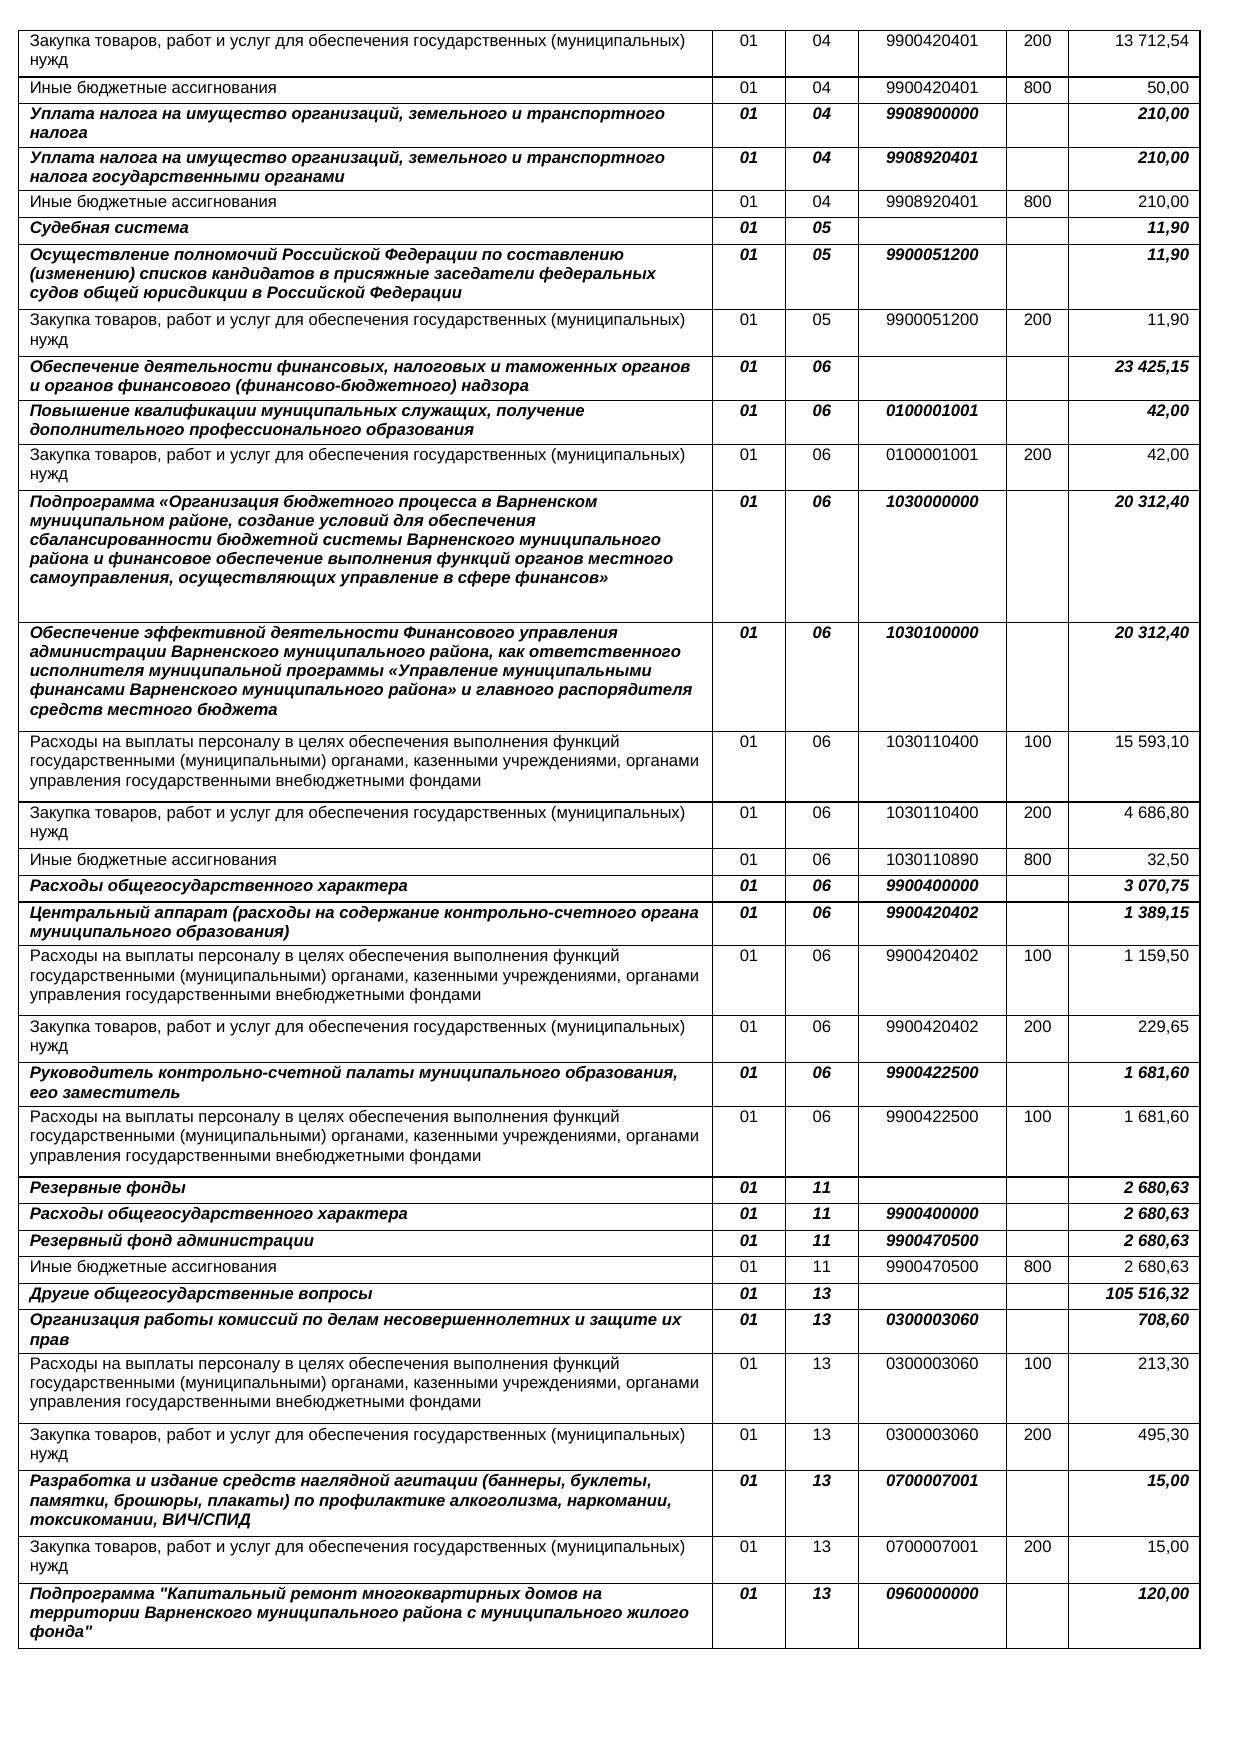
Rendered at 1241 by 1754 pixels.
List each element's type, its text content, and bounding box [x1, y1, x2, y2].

table_cell 11 [786, 1178, 858, 1203]
table_cell Подпрограмма "Капитальный ремонт многоквартирных домов на территории Варненского муниципального района с муниципального жилого фонда" [19, 1584, 712, 1648]
table_cell 01 [713, 1257, 785, 1283]
table_cell 9908900000 [859, 104, 1006, 147]
table_cell Расходы общегосударственного характера [19, 876, 712, 901]
table_cell 06 [786, 1016, 858, 1062]
table_cell 06 [786, 1063, 858, 1106]
table_cell 32,50 [1069, 849, 1199, 875]
table_cell [859, 1284, 1006, 1309]
table_cell 01 [713, 445, 785, 490]
table_cell 13 712,54 [1069, 31, 1199, 76]
table_cell 800 [1007, 78, 1068, 103]
table_cell [1007, 1584, 1068, 1648]
table_cell 9900420401 [859, 78, 1006, 103]
table_cell Расходы общегосударственного характера [19, 1204, 712, 1229]
table_cell 210,00 [1069, 104, 1199, 147]
table_cell 200 [1007, 803, 1068, 848]
table_cell 2 680,63 [1069, 1231, 1199, 1256]
table_cell 1 681,60 [1069, 1107, 1199, 1176]
table_cell Центральный аппарат (расходы на содержание контрольно-счетного органа муниципального образования) [19, 903, 712, 945]
table_cell 210,00 [1069, 148, 1199, 190]
table_cell 11,90 [1069, 310, 1199, 356]
table_cell [1007, 1178, 1068, 1203]
table_cell 01 [713, 1231, 785, 1256]
table_cell 200 [1007, 31, 1068, 76]
table_cell 9900051200 [859, 310, 1006, 356]
table_cell Обеспечение эффективной деятельности Финансового управления администрации Варненского муниципального района, как ответственного исполнителя муниципальной программы «Управление муниципальными финансами Варненского муниципального района» и главного распорядителя средств местного бюджета [19, 623, 712, 731]
table_cell 495,30 [1069, 1424, 1199, 1470]
table_cell 9900420402 [859, 1016, 1006, 1062]
table_cell Осуществление полномочий Российской Федерации по составлению (изменению) списков кандидатов в присяжные заседатели федеральных судов общей юрисдикции в Российской Федерации [19, 245, 712, 309]
table_cell 200 [1007, 310, 1068, 356]
table_cell [1007, 401, 1068, 443]
table_cell Закупка товаров, работ и услуг для обеспечения государственных (муниципальных) нужд [19, 1016, 712, 1062]
table_cell [1007, 245, 1068, 309]
table_cell 01 [713, 1204, 785, 1229]
table_cell 15,00 [1069, 1537, 1199, 1583]
table_cell 9900420401 [859, 31, 1006, 76]
table_cell 06 [786, 1107, 858, 1176]
table_cell 800 [1007, 849, 1068, 875]
table_cell [1007, 1471, 1068, 1536]
table_cell 1030110890 [859, 849, 1006, 875]
table_cell 20 312,40 [1069, 623, 1199, 731]
table_cell Разработка и издание средств наглядной агитации (баннеры, буклеты, памятки, брошюры, плакаты) по профилактике алкоголизма, наркомании, токсикомании, ВИЧ/СПИД [19, 1471, 712, 1536]
table_cell 06 [786, 946, 858, 1015]
table_cell 13 [786, 1310, 858, 1353]
table_cell 9900400000 [859, 1204, 1006, 1229]
table_cell Организация работы комиссий по делам несовершеннолетних и защите их прав [19, 1310, 712, 1353]
table_cell 15 593,10 [1069, 732, 1199, 801]
table_cell 01 [713, 491, 785, 622]
table_cell 01 [713, 849, 785, 875]
table_cell 06 [786, 445, 858, 490]
table_cell 0700007001 [859, 1537, 1006, 1583]
table_cell [1007, 148, 1068, 190]
table_cell 01 [713, 191, 785, 217]
table_cell 06 [786, 803, 858, 848]
table_cell 800 [1007, 1257, 1068, 1283]
table_cell 01 [713, 1016, 785, 1062]
table_cell Повышение квалификации муниципальных служащих, получение дополнительного профессионального образования [19, 401, 712, 443]
table_cell 01 [713, 310, 785, 356]
table_cell [1007, 218, 1068, 243]
table_cell 01 [713, 357, 785, 400]
table_cell 1 159,50 [1069, 946, 1199, 1015]
table_cell 01 [713, 903, 785, 945]
table_cell 04 [786, 31, 858, 76]
table_cell Руководитель контрольно-счетной палаты муниципального образования, его заместитель [19, 1063, 712, 1106]
table_cell Судебная система [19, 218, 712, 243]
table_cell Иные бюджетные ассигнования [19, 1257, 712, 1283]
table_cell 100 [1007, 1354, 1068, 1423]
table_cell Подпрограмма «Организация бюджетного процесса в Варненском муниципальном районе, создание условий для обеспечения сбалансированности бюджетной системы Варненского муниципального района и финансовое обеспечение выполнения функций органов местного самоуправления, осуществляющих управление в сфере финансов» [19, 491, 712, 622]
table_cell [1007, 1231, 1068, 1256]
table_cell 1 389,15 [1069, 903, 1199, 945]
table_cell 213,30 [1069, 1354, 1199, 1423]
table_cell 9900420402 [859, 946, 1006, 1015]
table_cell 3 070,75 [1069, 876, 1199, 901]
table_cell 01 [713, 1063, 785, 1106]
table_cell 9900420402 [859, 903, 1006, 945]
table_cell 9900400000 [859, 876, 1006, 901]
table_cell 05 [786, 310, 858, 356]
table_cell 01 [713, 218, 785, 243]
table_cell 200 [1007, 1424, 1068, 1470]
table_cell Расходы на выплаты персоналу в целях обеспечения выполнения функций государственными (муниципальными) органами, казенными учреждениями, органами управления государственными внебюджетными фондами [19, 946, 712, 1015]
table_cell 9900422500 [859, 1063, 1006, 1106]
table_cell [19, 31, 712, 76]
table_cell Резервные фонды [19, 1178, 712, 1203]
table_cell [1007, 104, 1068, 147]
table_cell 01 [713, 1284, 785, 1309]
table_cell 06 [786, 491, 858, 622]
table_cell 9900470500 [859, 1257, 1006, 1283]
table_cell 2 680,63 [1069, 1204, 1199, 1229]
table_cell 01 [713, 401, 785, 443]
table_cell 0300003060 [859, 1424, 1006, 1470]
table_cell 06 [786, 732, 858, 801]
table_cell Закупка товаров, работ и услуг для обеспечения государственных (муниципальных) нужд [19, 1537, 712, 1583]
table_cell Уплата налога на имущество организаций, земельного и транспортного налога государственными органами [19, 148, 712, 190]
table_cell [1007, 1310, 1068, 1353]
table_cell 01 [713, 31, 785, 76]
table_cell 100 [1007, 732, 1068, 801]
table_cell 4 686,80 [1069, 803, 1199, 848]
table_cell 1030000000 [859, 491, 1006, 622]
table_cell 13 [786, 1354, 858, 1423]
table_cell 200 [1007, 1537, 1068, 1583]
table_cell [1007, 1284, 1068, 1309]
table_cell 100 [1007, 946, 1068, 1015]
table_cell 04 [786, 78, 858, 103]
table_cell 01 [713, 1424, 785, 1470]
table_cell [1007, 623, 1068, 731]
table_cell 200 [1007, 1016, 1068, 1062]
table_cell [1007, 1063, 1068, 1106]
table_cell Закупка товаров, работ и услуг для обеспечения государственных (муниципальных) нужд [19, 803, 712, 848]
table_cell 229,65 [1069, 1016, 1199, 1062]
table_cell 13 [786, 1537, 858, 1583]
table_cell 0100001001 [859, 445, 1006, 490]
table_cell [859, 357, 1006, 400]
table_cell 04 [786, 104, 858, 147]
table_cell [1007, 876, 1068, 901]
table_cell 708,60 [1069, 1310, 1199, 1353]
table_cell 11,90 [1069, 218, 1199, 243]
table_cell 0100001001 [859, 401, 1006, 443]
table_cell 06 [786, 903, 858, 945]
table_cell 13 [786, 1424, 858, 1470]
table_cell 23 425,15 [1069, 357, 1199, 400]
table_cell 0300003060 [859, 1354, 1006, 1423]
table_cell [1007, 1204, 1068, 1229]
table_cell 06 [786, 849, 858, 875]
table_cell 01 [713, 803, 785, 848]
table_cell 05 [786, 218, 858, 243]
table_cell 01 [713, 1107, 785, 1176]
table_cell 01 [713, 876, 785, 901]
table_cell Иные бюджетные ассигнования [19, 849, 712, 875]
table_cell 15,00 [1069, 1471, 1199, 1536]
table_cell [1007, 903, 1068, 945]
table_cell 9900051200 [859, 245, 1006, 309]
table_cell Расходы на выплаты персоналу в целях обеспечения выполнения функций государственными (муниципальными) органами, казенными учреждениями, органами управления государственными внебюджетными фондами [19, 1354, 712, 1423]
table_cell Уплата налога на имущество организаций, земельного и транспортного налога [19, 104, 712, 147]
table_cell 01 [713, 104, 785, 147]
table_cell 1030100000 [859, 623, 1006, 731]
table_cell Другие общегосударственные вопросы [19, 1284, 712, 1309]
table_cell 06 [786, 357, 858, 400]
table_cell Закупка товаров, работ и услуг для обеспечения государственных (муниципальных) нужд [19, 445, 712, 490]
table_cell 0300003060 [859, 1310, 1006, 1353]
table_cell 1030110400 [859, 803, 1006, 848]
table_cell 42,00 [1069, 401, 1199, 443]
table_cell 9908920401 [859, 148, 1006, 190]
table_cell Расходы на выплаты персоналу в целях обеспечения выполнения функций государственными (муниципальными) органами, казенными учреждениями, органами управления государственными внебюджетными фондами [19, 732, 712, 801]
table_cell 11 [786, 1257, 858, 1283]
table_cell 20 312,40 [1069, 491, 1199, 622]
table_cell 210,00 [1069, 191, 1199, 217]
table_cell 01 [713, 732, 785, 801]
table_cell 06 [786, 401, 858, 443]
table_cell 13 [786, 1584, 858, 1648]
table_cell 9908920401 [859, 191, 1006, 217]
table_cell 11 [786, 1204, 858, 1229]
table_cell 01 [713, 1310, 785, 1353]
table_cell 01 [713, 946, 785, 1015]
table_cell 100 [1007, 1107, 1068, 1176]
table_cell Закупка товаров, работ и услуг для обеспечения государственных (муниципальных) нужд [19, 1424, 712, 1470]
table_cell 01 [713, 148, 785, 190]
table_cell 13 [786, 1284, 858, 1309]
table_cell [859, 1178, 1006, 1203]
table_cell 01 [713, 1584, 785, 1648]
table_cell 0960000000 [859, 1584, 1006, 1648]
table_cell 42,00 [1069, 445, 1199, 490]
table_cell 06 [786, 876, 858, 901]
table_cell Закупка товаров, работ и услуг для обеспечения государственных (муниципальных) нужд [19, 310, 712, 356]
table_cell 01 [713, 1178, 785, 1203]
table_cell 105 516,32 [1069, 1284, 1199, 1309]
table_cell 11,90 [1069, 245, 1199, 309]
table_cell 2 680,63 [1069, 1257, 1199, 1283]
table_cell 04 [786, 148, 858, 190]
table_cell Иные бюджетные ассигнования [19, 191, 712, 217]
table_cell 05 [786, 245, 858, 309]
table_cell [859, 218, 1006, 243]
table_cell Резервный фонд администрации [19, 1231, 712, 1256]
table_cell Обеспечение деятельности финансовых, налоговых и таможенных органов и органов финансового (финансово-бюджетного) надзора [19, 357, 712, 400]
table_cell 200 [1007, 445, 1068, 490]
table_cell 50,00 [1069, 78, 1199, 103]
table_cell Иные бюджетные ассигнования [19, 78, 712, 103]
table_cell 1 681,60 [1069, 1063, 1199, 1106]
table_cell [1007, 491, 1068, 622]
table_cell 01 [713, 623, 785, 731]
table_cell Расходы на выплаты персоналу в целях обеспечения выполнения функций государственными (муниципальными) органами, казенными учреждениями, органами управления государственными внебюджетными фондами [19, 1107, 712, 1176]
table_cell 120,00 [1069, 1584, 1199, 1648]
table_cell 13 [786, 1471, 858, 1536]
table_cell 01 [713, 1471, 785, 1536]
table_cell 800 [1007, 191, 1068, 217]
table_cell 06 [786, 623, 858, 731]
table_cell 01 [713, 1354, 785, 1423]
table_cell 2 680,63 [1069, 1178, 1199, 1203]
table_cell 01 [713, 245, 785, 309]
table_cell 0700007001 [859, 1471, 1006, 1536]
table_cell 9900470500 [859, 1231, 1006, 1256]
table_cell 04 [786, 191, 858, 217]
table_cell 01 [713, 78, 785, 103]
table_cell 11 [786, 1231, 858, 1256]
table_cell [1007, 357, 1068, 400]
table_cell 01 [713, 1537, 785, 1583]
table_cell 1030110400 [859, 732, 1006, 801]
table_cell 9900422500 [859, 1107, 1006, 1176]
